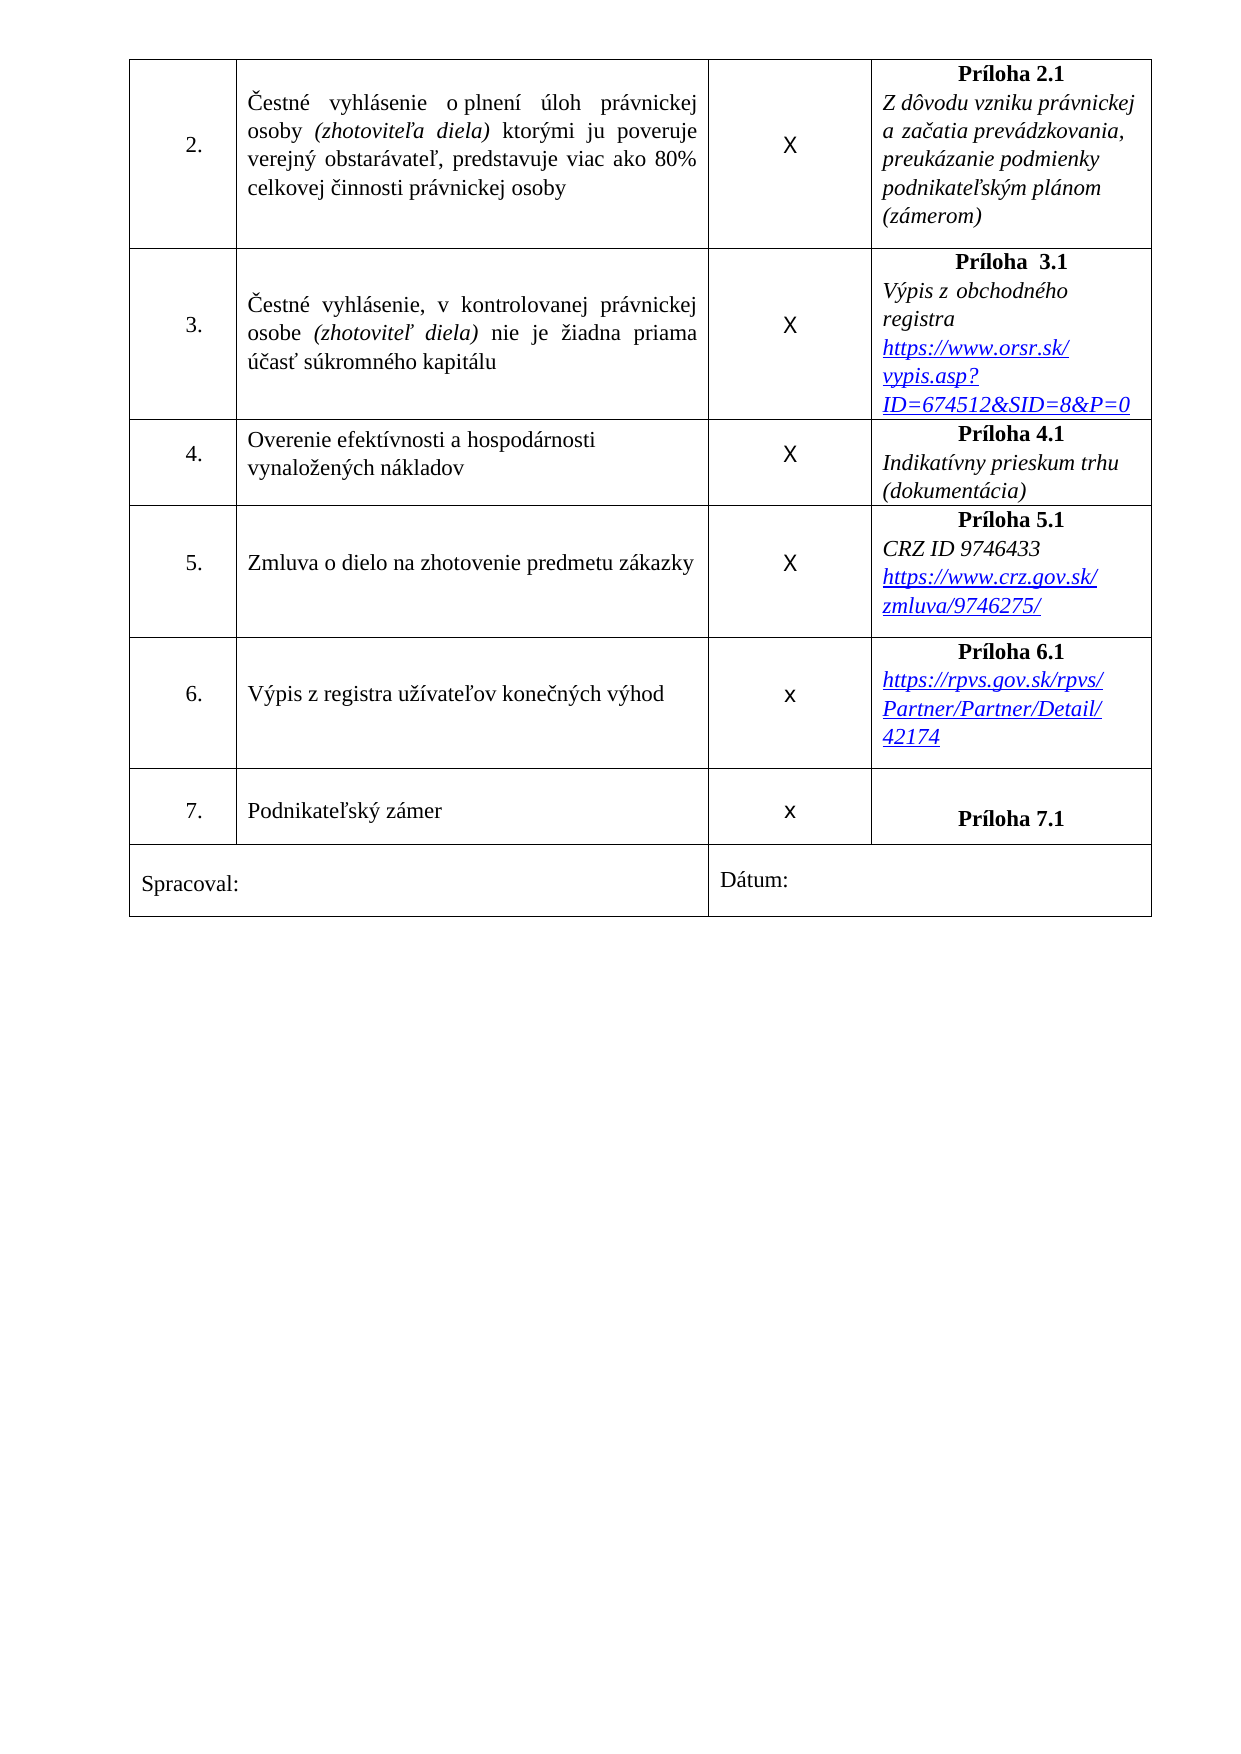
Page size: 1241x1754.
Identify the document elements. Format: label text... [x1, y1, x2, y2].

table_cell Príloha 5.1 CRZ ID 9746433 https://www.crz.gov.sk/zmluva/9746275/ [872, 506, 1151, 637]
table_cell X [709, 60, 871, 247]
table_cell Príloha 4.1 Indikatívny prieskum trhu (dokumentácia) [872, 420, 1151, 505]
table_cell X [709, 249, 871, 419]
table_cell X [709, 420, 871, 505]
table_cell Výpis z registra užívateľov konečných výhod [237, 638, 708, 768]
table_cell [130, 249, 236, 419]
table_cell Podnikateľský zámer [237, 769, 708, 844]
table_cell Príloha 3.1 Výpis z obchodného registra https://www.orsr.sk/vypis.asp?ID=674512&SID=8&P=0 [872, 249, 1151, 419]
table_cell Príloha 6.1 https://rpvs.gov.sk/rpvs/Partner/Partner/Detail/42174 [872, 638, 1151, 768]
table_cell [130, 638, 236, 768]
table_cell Spracoval: [130, 845, 708, 916]
table_cell [130, 506, 236, 637]
table_cell [130, 769, 236, 844]
table_cell x [709, 769, 871, 844]
table_cell Dátum: [709, 845, 1151, 916]
table_cell [130, 420, 236, 505]
table_cell X [709, 506, 871, 637]
table_cell Overenie efektívnosti a hospodárnosti vynaložených nákladov [237, 420, 708, 505]
table_cell x [709, 638, 871, 768]
table_cell Príloha 2.1 Z dôvodu vzniku právnickej a začatia prevádzkovania, preukázanie podmienky podnikateľským plánom (zámerom) [872, 60, 1151, 247]
table_cell Príloha 7.1 [872, 769, 1151, 844]
table_cell Čestné vyhlásenie, v kontrolovanej právnickej osobe (zhotoviteľ diela) nie je žiadna priama účasť súkromného kapitálu [237, 249, 708, 419]
table_cell Zmluva o dielo na zhotovenie predmetu zákazky [237, 506, 708, 637]
table_cell Čestné vyhlásenie o plnení úloh právnickej osoby (zhotoviteľa diela) ktorými ju poveruje verejný obstarávateľ, predstavuje viac ako 80% celkovej činnosti právnickej osoby [237, 60, 708, 247]
table_cell [130, 60, 236, 247]
